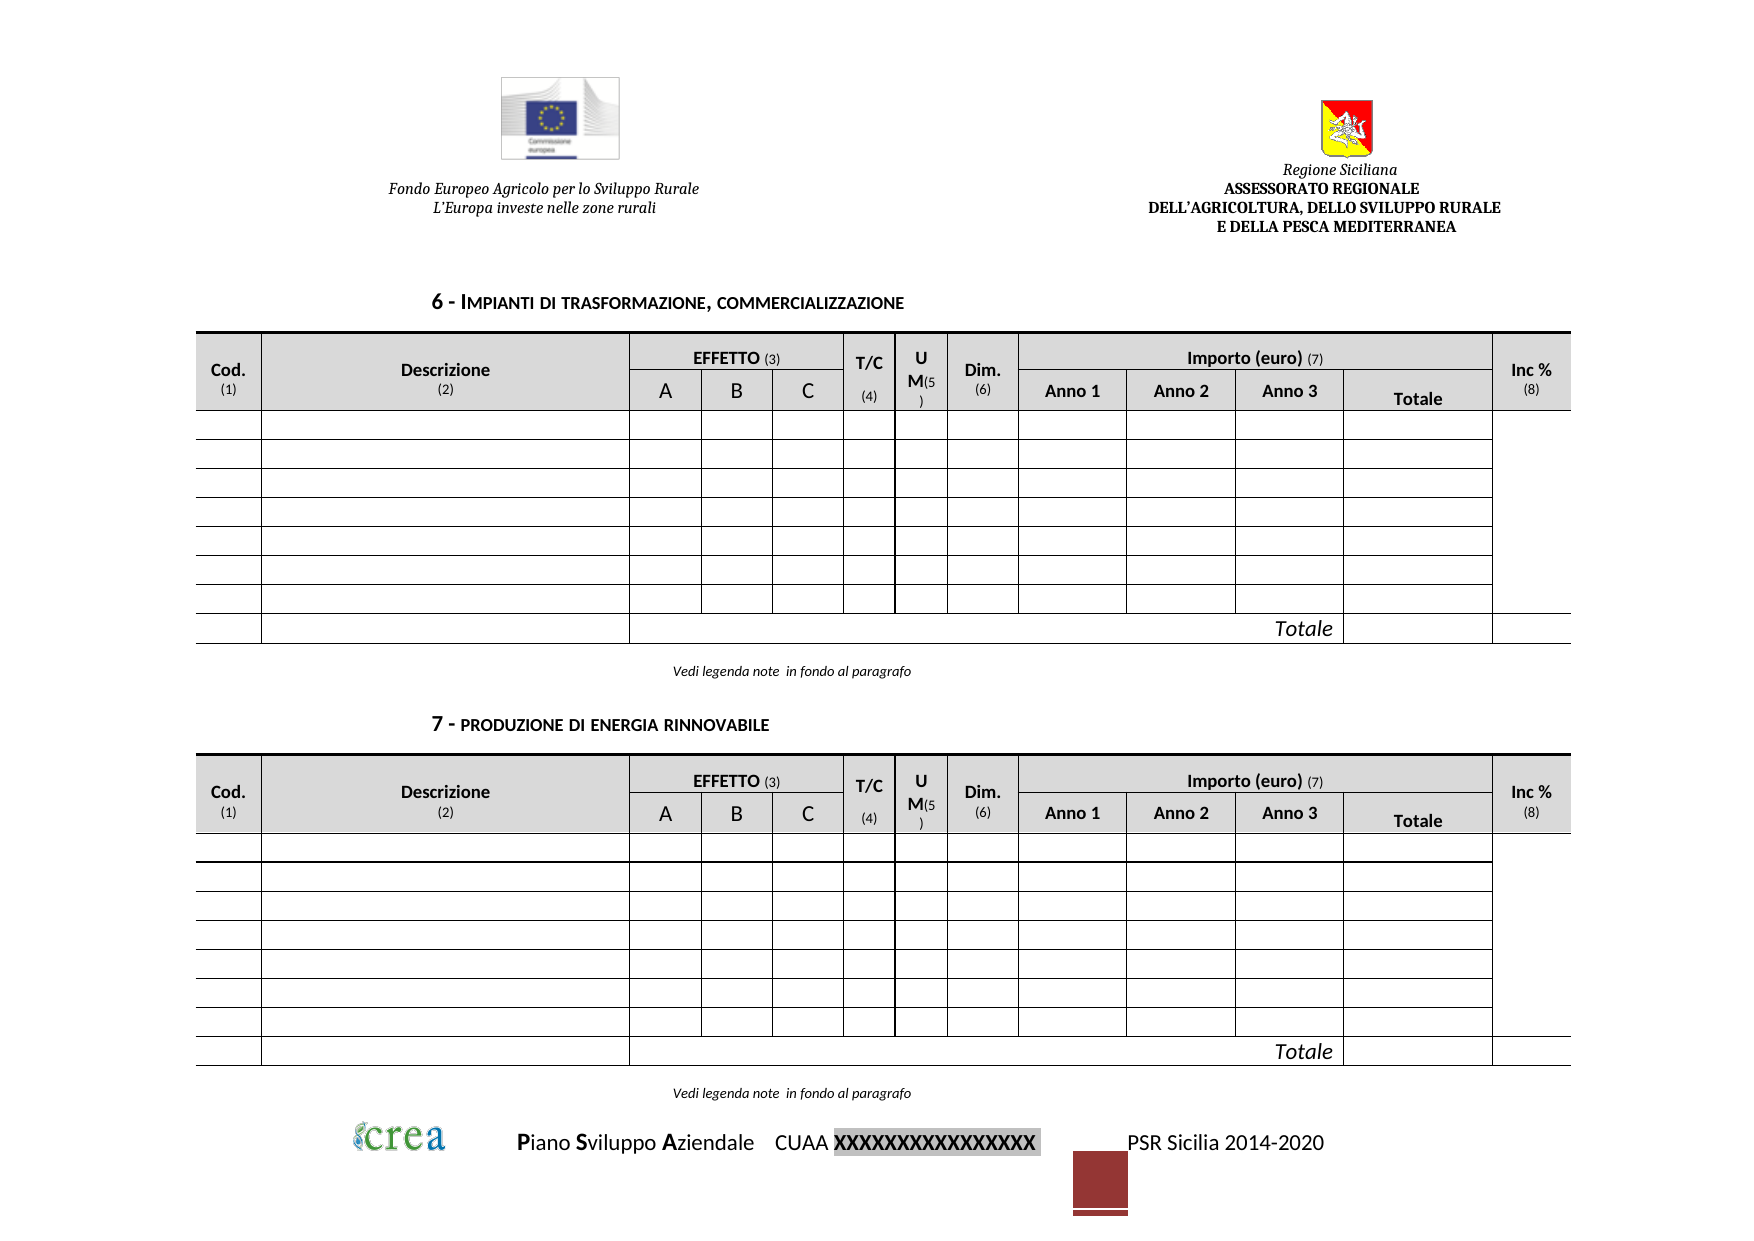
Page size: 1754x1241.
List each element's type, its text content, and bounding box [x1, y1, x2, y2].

table_cell [844, 834, 894, 861]
table_cell [262, 411, 629, 439]
table_cell Totale [1344, 370, 1492, 410]
table_header Importo (euro) (7) [1019, 334, 1492, 369]
table_cell [1236, 921, 1343, 949]
table_cell A [630, 370, 701, 410]
table_cell [1493, 614, 1571, 642]
table_header Descrizione (2) [262, 334, 629, 410]
table_cell [844, 1008, 894, 1036]
table_cell [1019, 556, 1126, 584]
table_cell [630, 1008, 701, 1036]
table_cell [896, 979, 947, 1007]
table_cell [773, 834, 843, 861]
table_cell [1344, 1037, 1492, 1065]
table_cell Anno 1 [1019, 793, 1126, 832]
table_cell [1344, 979, 1492, 1007]
table_cell [262, 440, 629, 468]
table_cell [630, 921, 701, 949]
table_cell [844, 921, 894, 949]
table_cell [1493, 834, 1571, 1036]
table_cell [948, 1008, 1018, 1036]
text Vedi legenda note in fondo al paragrafo [148, 1085, 1618, 1102]
table_cell [196, 950, 261, 978]
table_cell [896, 892, 947, 919]
table_cell [262, 585, 629, 613]
table_cell Anno 3 [1236, 793, 1343, 832]
table_cell [1019, 440, 1126, 468]
table_cell [896, 440, 947, 468]
table_cell [196, 440, 261, 468]
table_cell C [773, 370, 843, 410]
table_cell [702, 498, 772, 526]
table_cell [1127, 469, 1235, 497]
table_cell [196, 614, 261, 642]
table_cell Anno 1 [1019, 370, 1126, 410]
table_header Cod. (1) [196, 756, 261, 832]
table_cell [702, 979, 772, 1007]
table_cell [948, 892, 1018, 919]
table_cell [948, 921, 1018, 949]
table_cell [196, 556, 261, 584]
table_cell [1127, 556, 1235, 584]
table_cell Totale [630, 614, 1343, 642]
table_cell [896, 411, 947, 439]
table_cell [702, 834, 772, 861]
table_cell [1019, 863, 1126, 891]
table_header UM(5) [896, 756, 947, 832]
table_cell [262, 921, 629, 949]
table_cell Totale [630, 1037, 1343, 1065]
table_cell [844, 585, 894, 613]
table_cell [1019, 921, 1126, 949]
table_cell [262, 527, 629, 555]
table_cell [896, 863, 947, 891]
table_cell [702, 863, 772, 891]
table_cell [1344, 892, 1492, 919]
table_cell [1236, 979, 1343, 1007]
table_cell [196, 498, 261, 526]
table_cell [1019, 585, 1126, 613]
table_header Inc % (8) [1493, 334, 1571, 410]
table_cell Anno 3 [1236, 370, 1343, 410]
table_cell [702, 411, 772, 439]
table_cell A [630, 793, 701, 832]
table_cell [702, 527, 772, 555]
table_cell [1344, 1008, 1492, 1036]
table_cell [1236, 411, 1343, 439]
table_cell [702, 921, 772, 949]
table_cell [948, 834, 1018, 861]
table_cell [773, 979, 843, 1007]
table_cell [773, 863, 843, 891]
table_cell [1127, 979, 1235, 1007]
table_cell [773, 556, 843, 584]
table_cell [844, 469, 894, 497]
table_cell [1127, 921, 1235, 949]
table_cell [262, 498, 629, 526]
table_cell [844, 979, 894, 1007]
table_cell [262, 1008, 629, 1036]
table_cell [630, 411, 701, 439]
text 6 - Impianti di trasformazione, commercializzazione [384, 299, 1618, 312]
table_cell [630, 556, 701, 584]
table_cell [948, 469, 1018, 497]
table_cell [1127, 863, 1235, 891]
table_cell [702, 1008, 772, 1036]
table_cell [1019, 950, 1126, 978]
table_cell Totale [1344, 793, 1492, 832]
table_cell [773, 1008, 843, 1036]
table_cell [262, 979, 629, 1007]
table_cell [702, 892, 772, 919]
table_cell [262, 863, 629, 891]
table_cell [1127, 950, 1235, 978]
table_cell [1127, 1008, 1235, 1036]
table_cell [196, 527, 261, 555]
table_cell [896, 921, 947, 949]
table_cell [1236, 469, 1343, 497]
table_cell [630, 979, 701, 1007]
table_header T/C (4) [844, 756, 894, 832]
table_cell [1127, 411, 1235, 439]
table_header T/C (4) [844, 334, 894, 410]
table_cell [1236, 892, 1343, 919]
table_cell [1019, 979, 1126, 1007]
table_cell [896, 527, 947, 555]
table_cell [1236, 1008, 1343, 1036]
table_cell [262, 950, 629, 978]
table_cell [196, 469, 261, 497]
table_cell [196, 921, 261, 949]
table_cell [630, 527, 701, 555]
table_cell [1344, 585, 1492, 613]
table_cell [1019, 1008, 1126, 1036]
table_cell [1019, 498, 1126, 526]
table_cell [896, 834, 947, 861]
table_cell [1019, 411, 1126, 439]
table_cell [1493, 1037, 1571, 1065]
table_cell [196, 834, 261, 861]
picture [1320, 94, 1376, 161]
table_cell [630, 498, 701, 526]
table_cell [844, 440, 894, 468]
table_cell [1019, 527, 1126, 555]
table_header EFFETTO (3) [630, 756, 843, 792]
table_cell [1344, 440, 1492, 468]
table_cell [196, 411, 261, 439]
table_cell [630, 892, 701, 919]
table_cell [948, 440, 1018, 468]
table_cell [1019, 892, 1126, 919]
table_cell [948, 556, 1018, 584]
table_cell [196, 892, 261, 919]
table_cell [1236, 527, 1343, 555]
table_cell [1236, 556, 1343, 584]
table_cell [196, 979, 261, 1007]
table_cell [896, 585, 947, 613]
table_cell [196, 585, 261, 613]
table_cell [948, 979, 1018, 1007]
table_cell [196, 863, 261, 891]
table_cell [1344, 411, 1492, 439]
table_cell [1344, 950, 1492, 978]
table_cell B [702, 793, 772, 832]
table_header Dim. (6) [948, 756, 1018, 832]
table_cell [1236, 498, 1343, 526]
table_cell [773, 411, 843, 439]
table_cell [773, 469, 843, 497]
table_cell [702, 950, 772, 978]
table_cell B [702, 370, 772, 410]
table_header EFFETTO (3) [630, 334, 843, 369]
table_cell [844, 950, 894, 978]
table_header Dim. (6) [948, 334, 1018, 410]
table_cell [773, 585, 843, 613]
table_cell [1344, 614, 1492, 642]
table_cell [1344, 498, 1492, 526]
table_cell [702, 556, 772, 584]
table_cell [630, 834, 701, 861]
table_cell [844, 556, 894, 584]
table_cell [773, 892, 843, 919]
table_cell [1236, 834, 1343, 861]
table_cell [1236, 863, 1343, 891]
table_cell [844, 892, 894, 919]
table_cell [262, 614, 629, 642]
table_header Descrizione (2) [262, 756, 629, 832]
picture [353, 1121, 446, 1151]
table_cell [896, 498, 947, 526]
table_cell [948, 411, 1018, 439]
table_cell [262, 892, 629, 919]
table_cell [844, 411, 894, 439]
table_header Importo (euro) (7) [1019, 756, 1492, 792]
table_cell [1236, 585, 1343, 613]
table_cell [1236, 950, 1343, 978]
table_cell [1344, 863, 1492, 891]
table_cell [630, 440, 701, 468]
table_cell [896, 556, 947, 584]
table_cell [262, 1037, 629, 1065]
table_cell [1236, 440, 1343, 468]
table_cell [773, 921, 843, 949]
table_header Cod. (1) [196, 334, 261, 410]
table_cell [948, 863, 1018, 891]
table_cell [896, 469, 947, 497]
table_cell [773, 950, 843, 978]
table_cell [1019, 834, 1126, 861]
table_cell [948, 498, 1018, 526]
table_cell [630, 863, 701, 891]
table_cell [773, 498, 843, 526]
table_cell [1344, 469, 1492, 497]
table_cell [1344, 834, 1492, 861]
table_header UM(5) [896, 334, 947, 410]
table_cell [702, 585, 772, 613]
table_cell [630, 950, 701, 978]
table_cell [630, 585, 701, 613]
table_cell [1127, 834, 1235, 861]
table_cell [844, 527, 894, 555]
table_cell [773, 527, 843, 555]
table_cell Anno 2 [1127, 793, 1235, 832]
table_cell [1127, 585, 1235, 613]
table_cell [948, 527, 1018, 555]
table_cell [948, 585, 1018, 613]
table_cell [1344, 556, 1492, 584]
table_cell Anno 2 [1127, 370, 1235, 410]
table_cell [262, 469, 629, 497]
table_cell [773, 440, 843, 468]
table_cell [844, 498, 894, 526]
table_cell [262, 834, 629, 861]
table_cell [196, 1037, 261, 1065]
table_cell [1344, 921, 1492, 949]
table_cell [1344, 527, 1492, 555]
table_cell [196, 1008, 261, 1036]
table_cell [262, 556, 629, 584]
table_cell C [773, 793, 843, 832]
table_cell [1493, 411, 1571, 613]
table_cell [630, 469, 701, 497]
table_cell [1127, 527, 1235, 555]
table_cell [702, 469, 772, 497]
table_cell [702, 440, 772, 468]
table_cell [896, 1008, 947, 1036]
table_cell [844, 863, 894, 891]
table_cell [1127, 440, 1235, 468]
table_cell [1019, 469, 1126, 497]
table_header Inc % (8) [1493, 756, 1571, 832]
text Vedi legenda note in fondo al paragrafo [148, 662, 1618, 680]
table_cell [948, 950, 1018, 978]
table_cell [1127, 498, 1235, 526]
table_cell [1127, 892, 1235, 919]
table_cell [896, 950, 947, 978]
